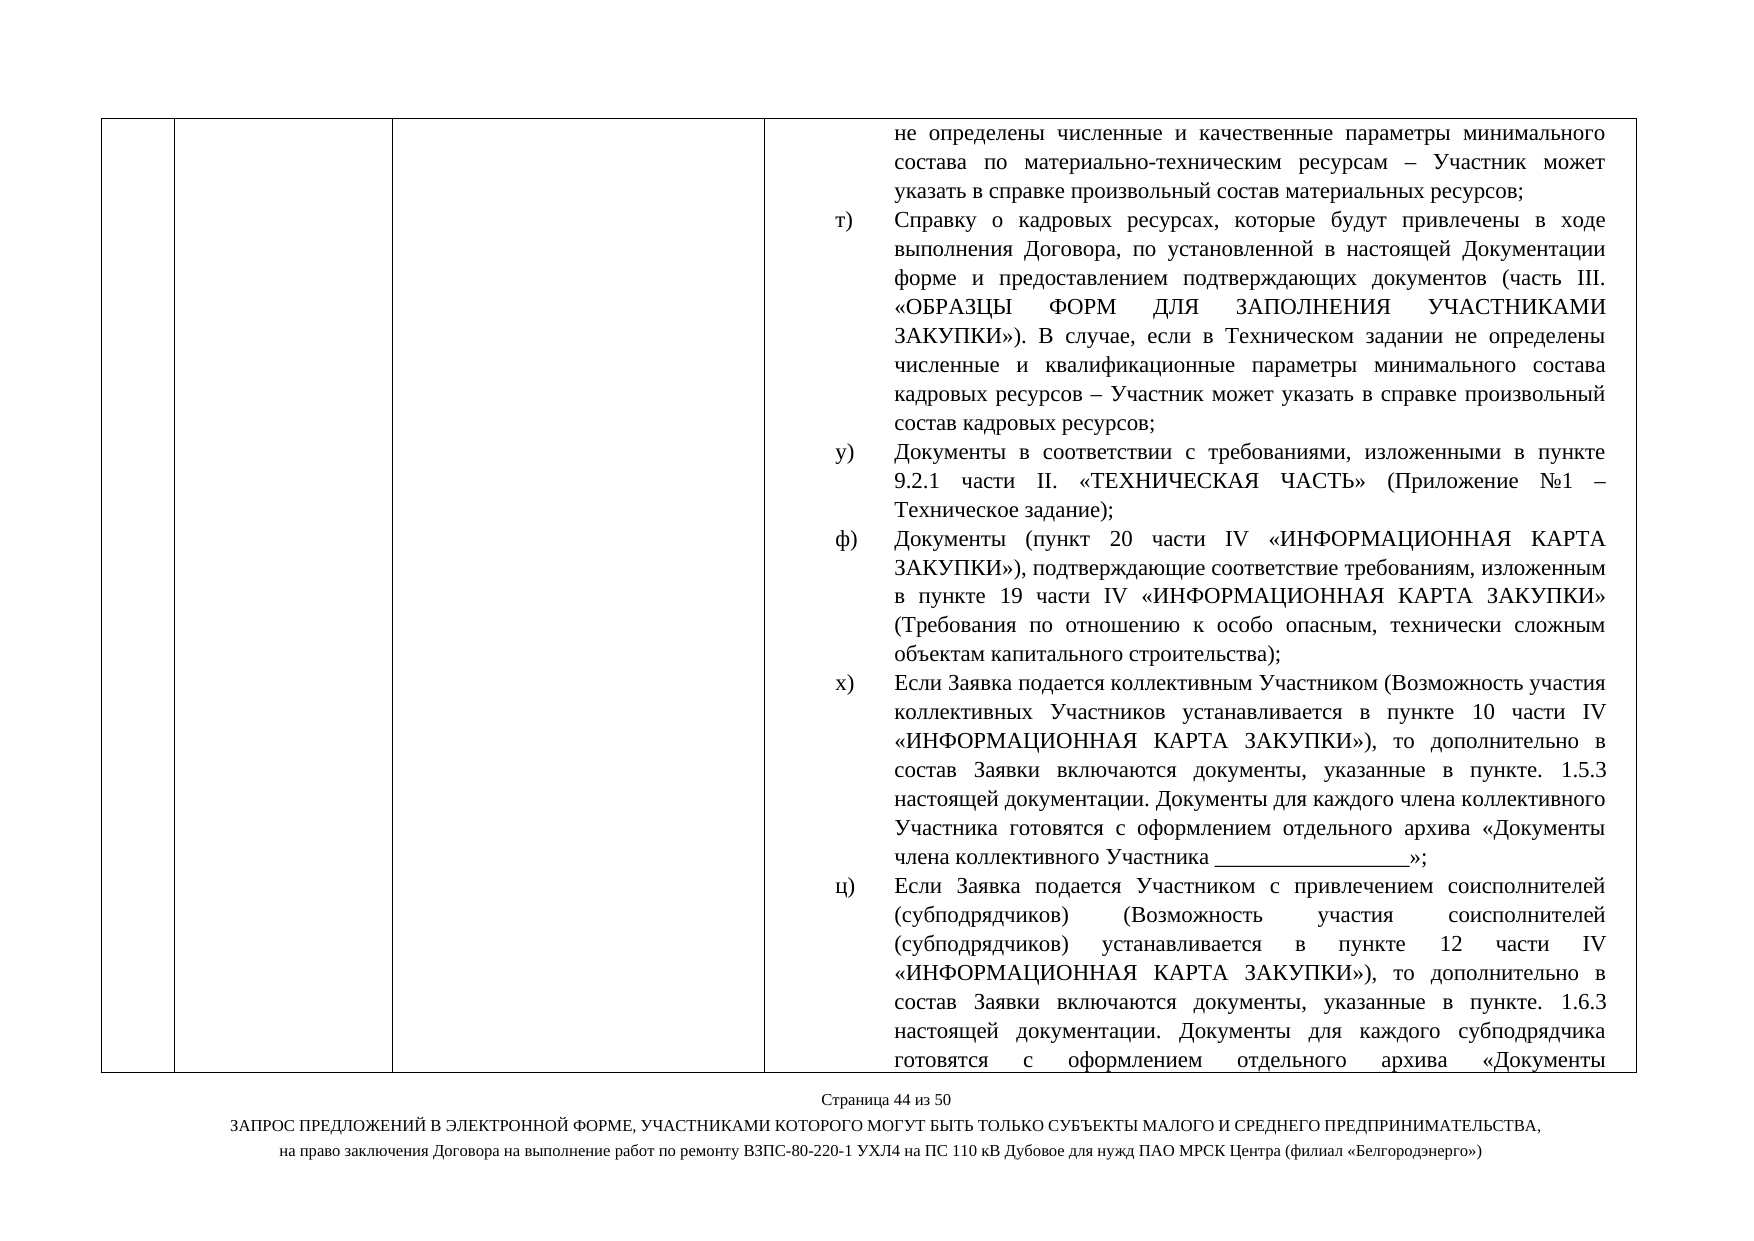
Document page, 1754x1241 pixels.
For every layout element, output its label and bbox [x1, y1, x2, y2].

table_cell [175, 119, 392, 1072]
table_cell [765, 119, 1636, 1072]
table_cell [393, 119, 764, 1072]
table_cell [102, 119, 174, 1072]
